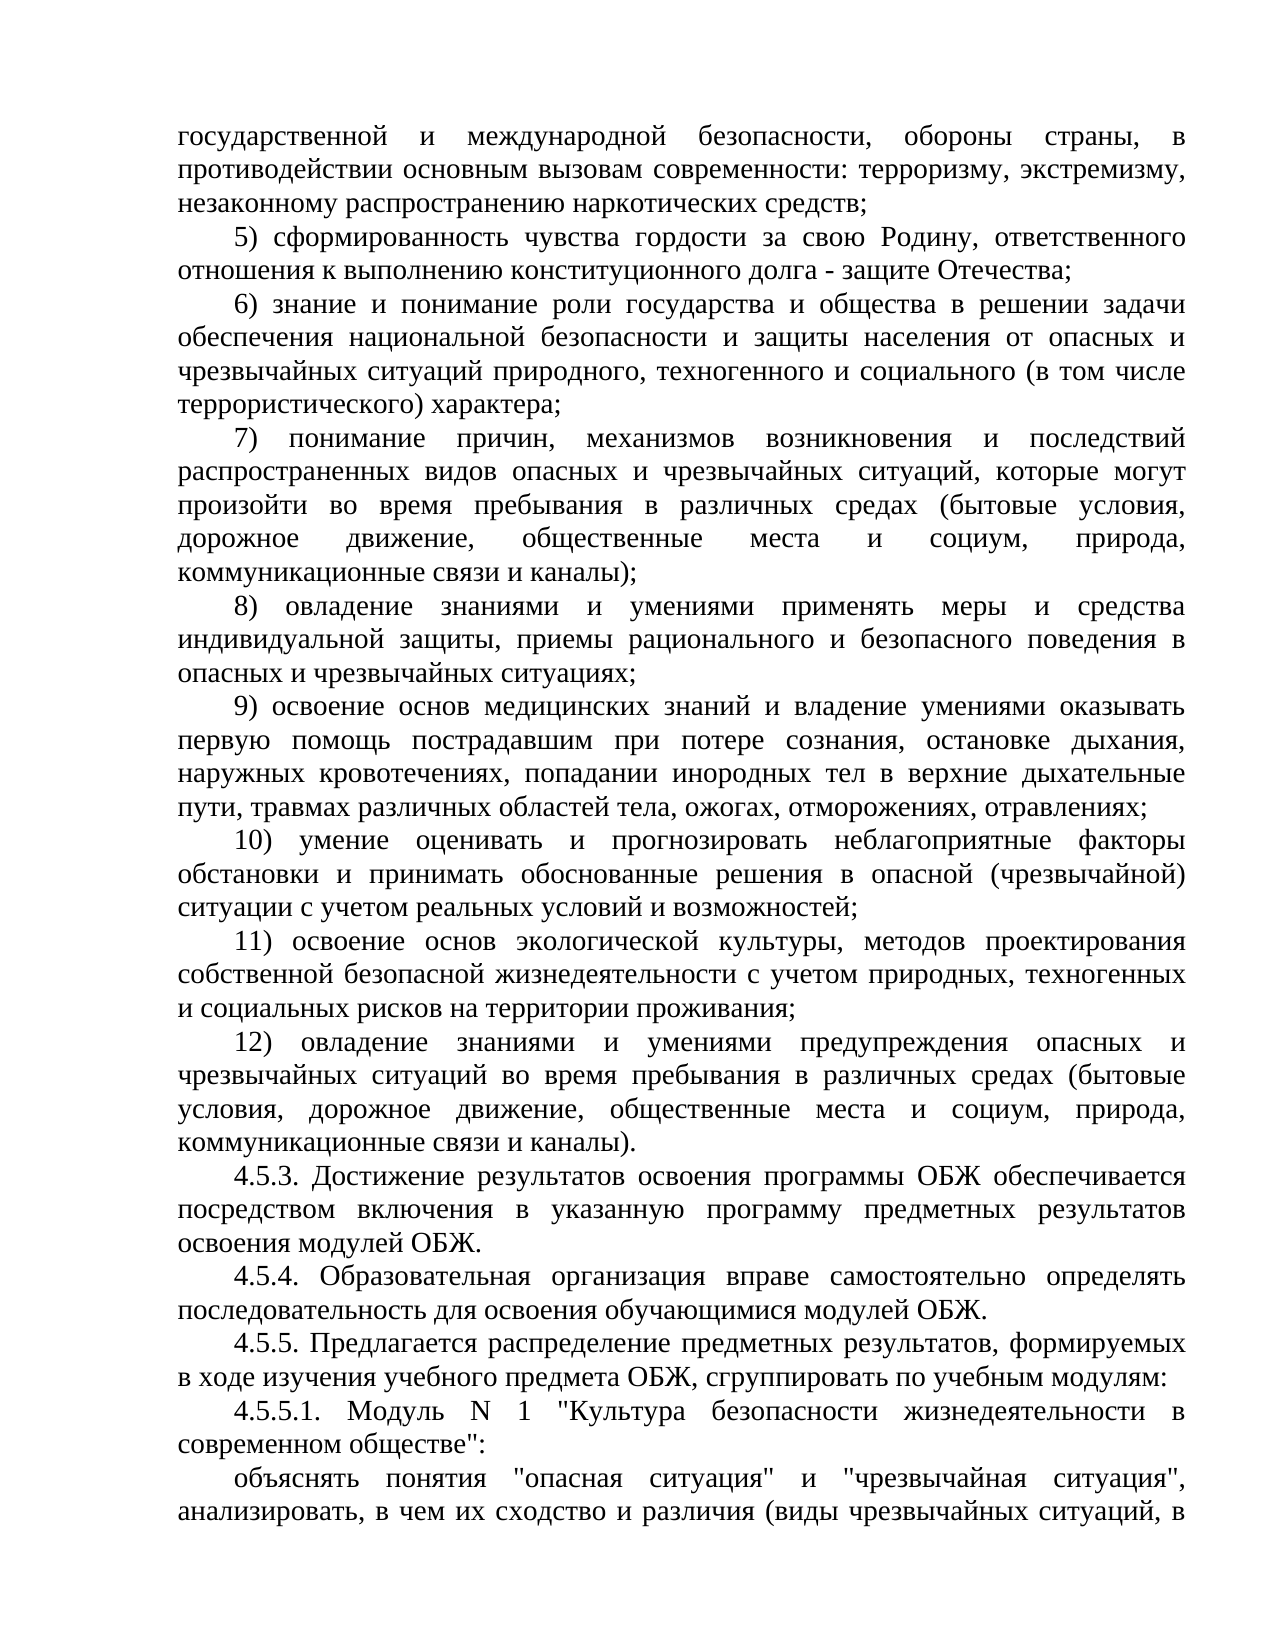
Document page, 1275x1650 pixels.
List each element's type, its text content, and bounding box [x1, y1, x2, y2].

text 4.5.4. Образовательная организация вправе самостоятельно определять последовательность для освоения обучающимися модулей ОБЖ. [177, 1258, 1186, 1326]
text 4.5.3. Достижение результатов освоения программы ОБЖ обеспечивается посредством включения в указанную программу предметных результатов освоения модулей ОБЖ. [177, 1158, 1186, 1258]
text 12) овладение знаниями и умениями предупреждения опасных и чрезвычайных ситуаций во время пребывания в различных средах (бытовые условия, дорожное движение, общественные места и социум, природа, коммуникационные связи и каналы). [177, 1024, 1186, 1158]
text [177, 118, 1186, 219]
text 5) сформированность чувства гордости за свою Родину, ответственного отношения к выполнению конституционного долга - защите Отечества; [177, 219, 1186, 286]
text 11) освоение основ экологической культуры, методов проектирования собственной безопасной жизнедеятельности с учетом природных, техногенных и социальных рисков на территории проживания; [177, 923, 1186, 1024]
text 6) знание и понимание роли государства и общества в решении задачи обеспечения национальной безопасности и защиты населения от опасных и чрезвычайных ситуаций природного, техногенного и социального (в том числе террористического) характера; [177, 286, 1186, 420]
text 4.5.5. Предлагается распределение предметных результатов, формируемых в ходе изучения учебного предмета ОБЖ, сгруппировать по учебным модулям: [177, 1326, 1186, 1393]
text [177, 1460, 1186, 1527]
text 8) овладение знаниями и умениями применять меры и средства индивидуальной защиты, приемы рационального и безопасного поведения в опасных и чрезвычайных ситуациях; [177, 588, 1186, 688]
text 10) умение оценивать и прогнозировать неблагоприятные факторы обстановки и принимать обоснованные решения в опасной (чрезвычайной) ситуации с учетом реальных условий и возможностей; [177, 822, 1186, 923]
text 4.5.5.1. Модуль N 1 "Культура безопасности жизнедеятельности в современном обществе": [177, 1393, 1186, 1460]
text 9) освоение основ медицинских знаний и владение умениями оказывать первую помощь пострадавшим при потере сознания, остановке дыхания, наружных кровотечениях, попадании инородных тел в верхние дыхательные пути, травмах различных областей тела, ожогах, отморожениях, отравлениях; [177, 688, 1186, 822]
text 7) понимание причин, механизмов возникновения и последствий распространенных видов опасных и чрезвычайных ситуаций, которые могут произойти во время пребывания в различных средах (бытовые условия, дорожное движение, общественные места и социум, природа, коммуникационные связи и каналы); [177, 420, 1186, 588]
